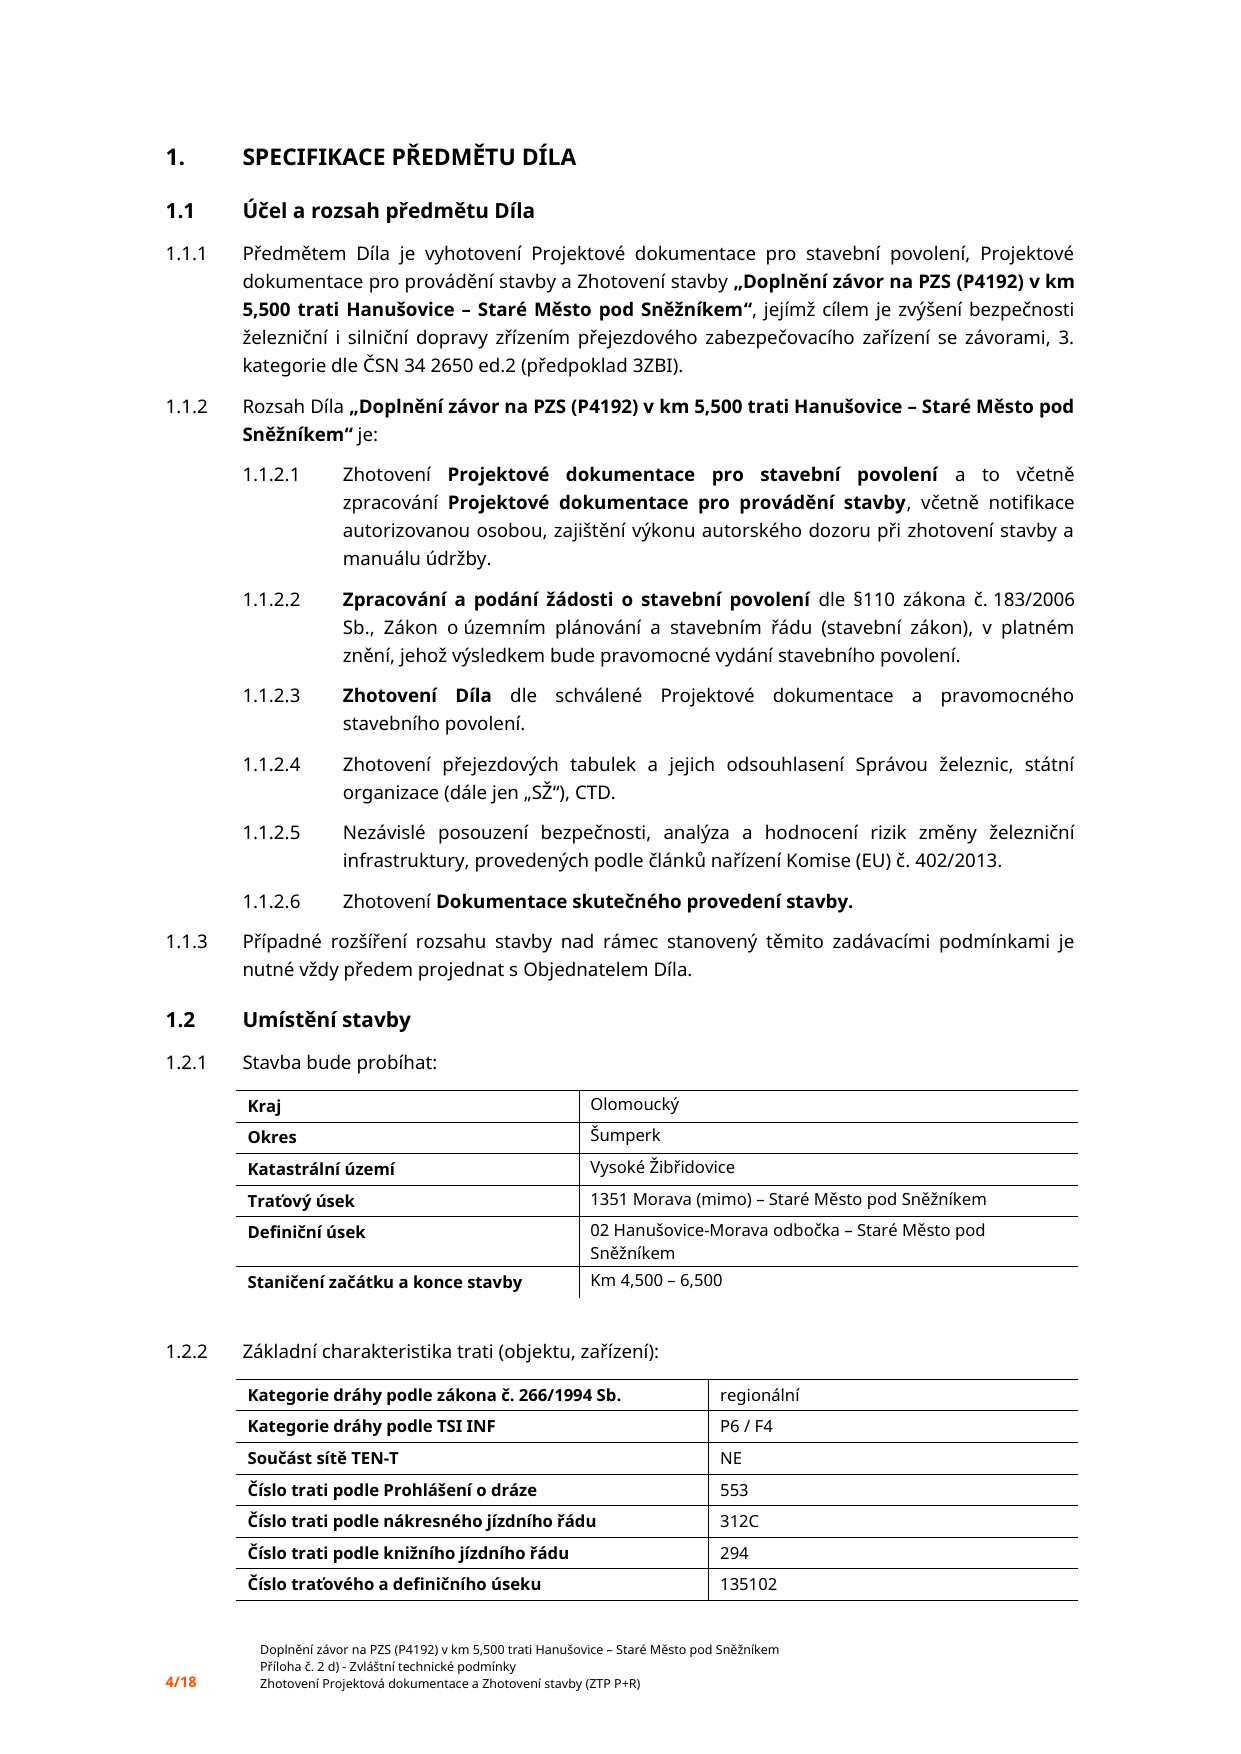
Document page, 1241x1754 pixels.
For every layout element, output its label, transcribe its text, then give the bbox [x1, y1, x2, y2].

table_header Kraj [236, 1091, 579, 1121]
text Zhotovení přejezdových tabulek a jejich odsouhlasení Správou železnic, státní organizace (dále jen „SŽ“), CTD. [242, 751, 1075, 805]
table_cell 294 [709, 1538, 1078, 1568]
table_cell Traťový úsek [236, 1186, 579, 1216]
text Stavba bude probíhat: [165, 1049, 1075, 1075]
table_cell Číslo trati podle nákresného jízdního řádu [236, 1506, 708, 1537]
text Případné rozšíření rozsahu stavby nad rámec stanovený těmito zadávacími podmínkami je nutné vždy předem projednat s Objednatelem Díla. [165, 929, 1075, 982]
text Účel a rozsah předmětu Díla [165, 197, 1075, 225]
table_cell Šumperk [580, 1123, 1078, 1153]
table_cell P6 / F4 [709, 1411, 1078, 1442]
table_cell Číslo trati podle knižního jízdního řádu [236, 1538, 708, 1568]
table_cell Okres [236, 1123, 579, 1153]
text Zhotovení Dokumentace skutečného provedení stavby. [242, 888, 1075, 914]
text Zpracování a podání žádosti o stavební povolení dle §110 zákona č. 183/2006 Sb., Zákon o územním plánování a stavebním řádu (stavební zákon), v platném znění, jehož výsledkem bude pravomocné vydání stavebního povolení. [242, 586, 1075, 668]
text Nezávislé posouzení bezpečnosti, analýza a hodnocení rizik změny železniční infrastruktury, provedených podle článků nařízení Komise (EU) č. 402/2013. [242, 820, 1075, 873]
table_cell Katastrální území [236, 1154, 579, 1184]
table_header Kategorie dráhy podle zákona č. 266/1994 Sb. [236, 1380, 708, 1410]
table_cell Vysoké Žibřidovice [580, 1154, 1078, 1184]
table_cell NE [709, 1443, 1078, 1473]
table_cell 135102 [709, 1569, 1078, 1600]
table_cell Číslo trati podle Prohlášení o dráze [236, 1475, 708, 1505]
table_cell 553 [709, 1475, 1078, 1505]
table_cell Km 4,500 – 6,500 [580, 1267, 1078, 1298]
table_cell 312C [709, 1506, 1078, 1537]
text Zhotovení Díla dle schválené Projektové dokumentace a pravomocného stavebního povolení. [242, 683, 1075, 736]
text Umístění stavby [165, 1006, 1075, 1034]
text Předmětem Díla je vyhotovení Projektové dokumentace pro stavební povolení, Projektové dokumentace pro provádění stavby a Zhotovení stavby „Doplnění závor na PZS (P4192) v km 5,500 trati Hanušovice – Staré Město pod Sněžníkem“, jejímž cílem je zvýšení bezpečnosti železniční i silniční dopravy zřízením přejezdového zabezpečovacího zařízení se závorami, 3. kategorie dle ČSN 34 2650 ed.2 (předpoklad 3ZBI). [165, 240, 1075, 378]
table_cell Číslo traťového a definičního úseku [236, 1569, 708, 1600]
table_header regionální [709, 1380, 1078, 1410]
text Zhotovení Projektové dokumentace pro stavební povolení a to včetně zpracování Projektové dokumentace pro provádění stavby, včetně notifikace autorizovanou osobou, zajištění výkonu autorského dozoru při zhotovení stavby a manuálu údržby. [242, 461, 1075, 571]
text SPECIFIKACE PŘEDMĚTU DÍLA [165, 141, 1075, 173]
table_header Olomoucký [580, 1091, 1078, 1121]
table_cell Kategorie dráhy podle TSI INF [236, 1411, 708, 1442]
table_cell 1351 Morava (mimo) – Staré Město pod Sněžníkem [580, 1186, 1078, 1216]
text Základní charakteristika trati (objektu, zařízení): [165, 1338, 1075, 1364]
text Rozsah Díla „Doplnění závor na PZS (P4192) v km 5,500 trati Hanušovice – Staré Město pod Sněžníkem“ je: [165, 393, 1075, 446]
table_cell Definiční úsek [236, 1217, 579, 1266]
table_cell Staničení začátku a konce stavby [236, 1267, 579, 1298]
table_cell Součást sítě TEN-T [236, 1443, 708, 1473]
table_cell 02 Hanušovice-Morava odbočka – Staré Město pod Sněžníkem [580, 1217, 1078, 1266]
